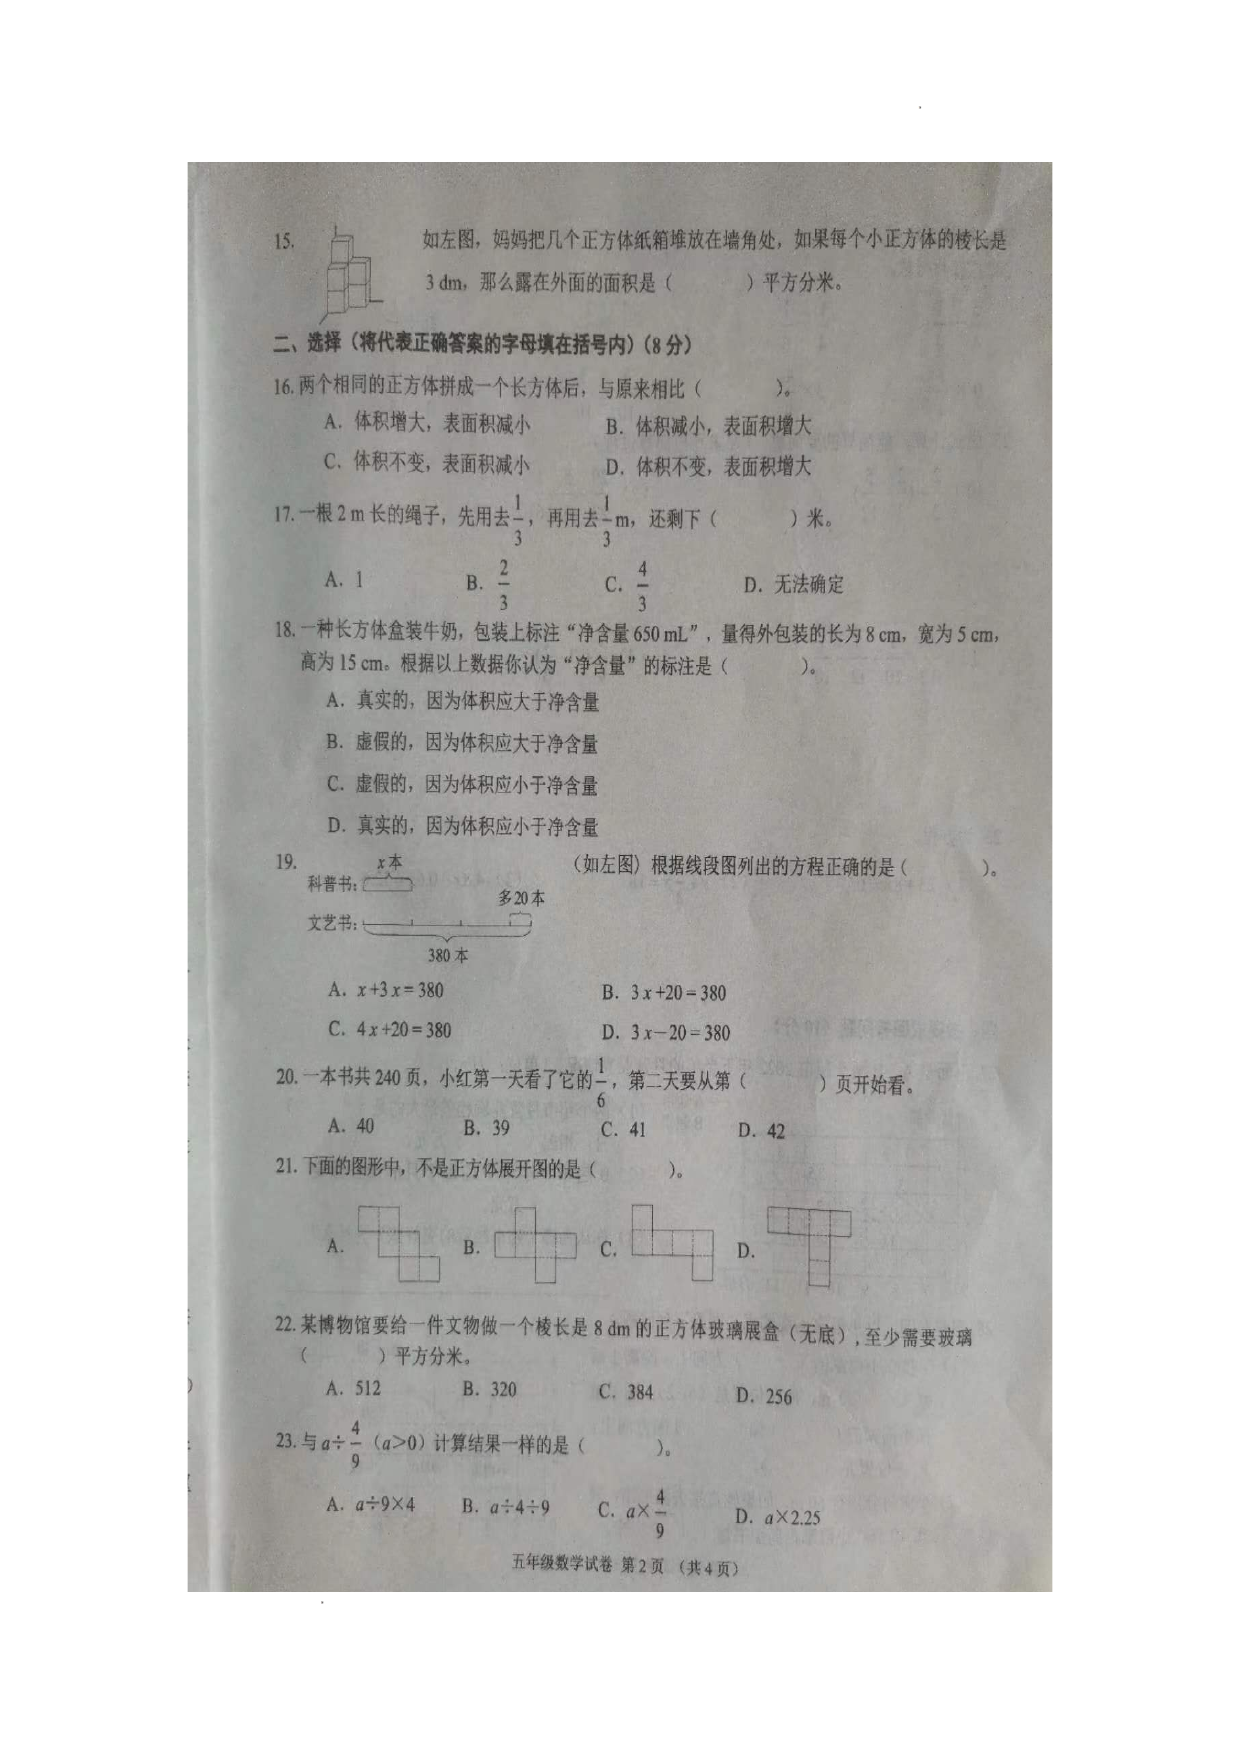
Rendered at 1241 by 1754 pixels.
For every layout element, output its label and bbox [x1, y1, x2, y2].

picture [187, 162, 1053, 1592]
